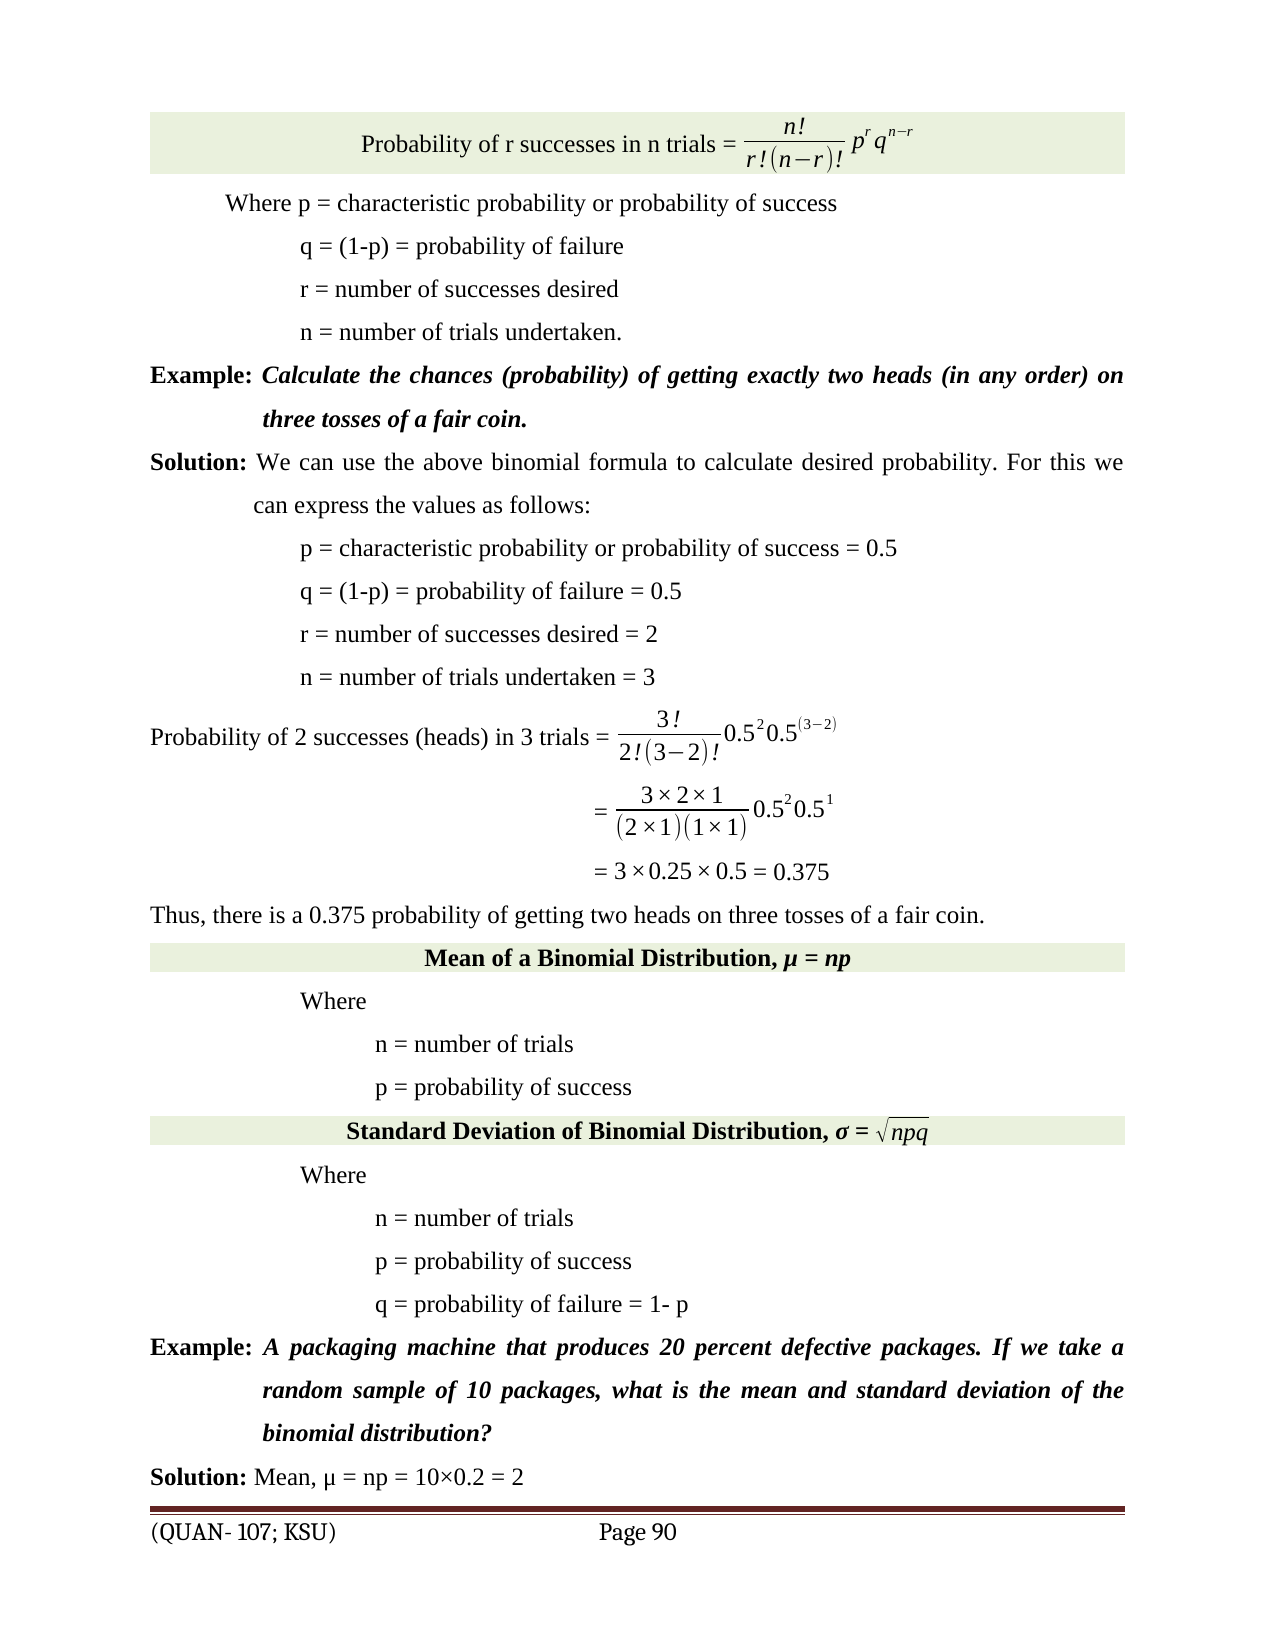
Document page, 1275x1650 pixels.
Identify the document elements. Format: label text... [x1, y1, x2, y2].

text Solution: Mean, μ = np = 10×0.2 = 2 [150, 1462, 1125, 1490]
text = [150, 781, 1125, 842]
text Example: Calculate the chances (probability) of getting exactly two heads (in any order) on three tosses of a fair coin. [150, 361, 1125, 432]
list Where p = characteristic probability or probability of success [225, 188, 1125, 217]
text Standard Deviation of Binomial Distribution, σ = [150, 1116, 1125, 1145]
list n = number of trials undertaken. [225, 317, 1125, 346]
list Where [225, 1160, 1125, 1188]
text = = 0.375 [525, 857, 1125, 886]
list n = number of trials [300, 1029, 1125, 1058]
text Mean of a Binomial Distribution, μ = np [150, 943, 1125, 972]
list r = number of successes desired [225, 274, 1125, 303]
list n = number of trials undertaken = 3 [225, 662, 1125, 691]
text Thus, there is a 0.375 probability of getting two heads on three tosses of a fair coin. [150, 900, 1125, 929]
list Where [225, 986, 1125, 1015]
list p = probability of success [300, 1246, 1125, 1275]
text Probability of r successes in n trials = [150, 112, 1125, 174]
list q = (1-p) = probability of failure [225, 231, 1125, 260]
list q = (1-p) = probability of failure = 0.5 [225, 576, 1125, 605]
list p = characteristic probability or probability of success = 0.5 [225, 533, 1125, 562]
list r = number of successes desired = 2 [225, 619, 1125, 648]
list q = probability of failure = 1- p [300, 1289, 1125, 1318]
list n = number of trials [300, 1203, 1125, 1232]
text Solution: We can use the above binomial formula to calculate desired probability. For this we can express the values as follows: [150, 447, 1125, 519]
text Probability of 2 successes (heads) in 3 trials = [150, 706, 1125, 767]
text Example: A packaging machine that produces 20 percent defective packages. If we take a random sample of 10 packages, what is the mean and standard deviation of the binomial distribution? [150, 1332, 1125, 1447]
list p = probability of success [300, 1072, 1125, 1101]
